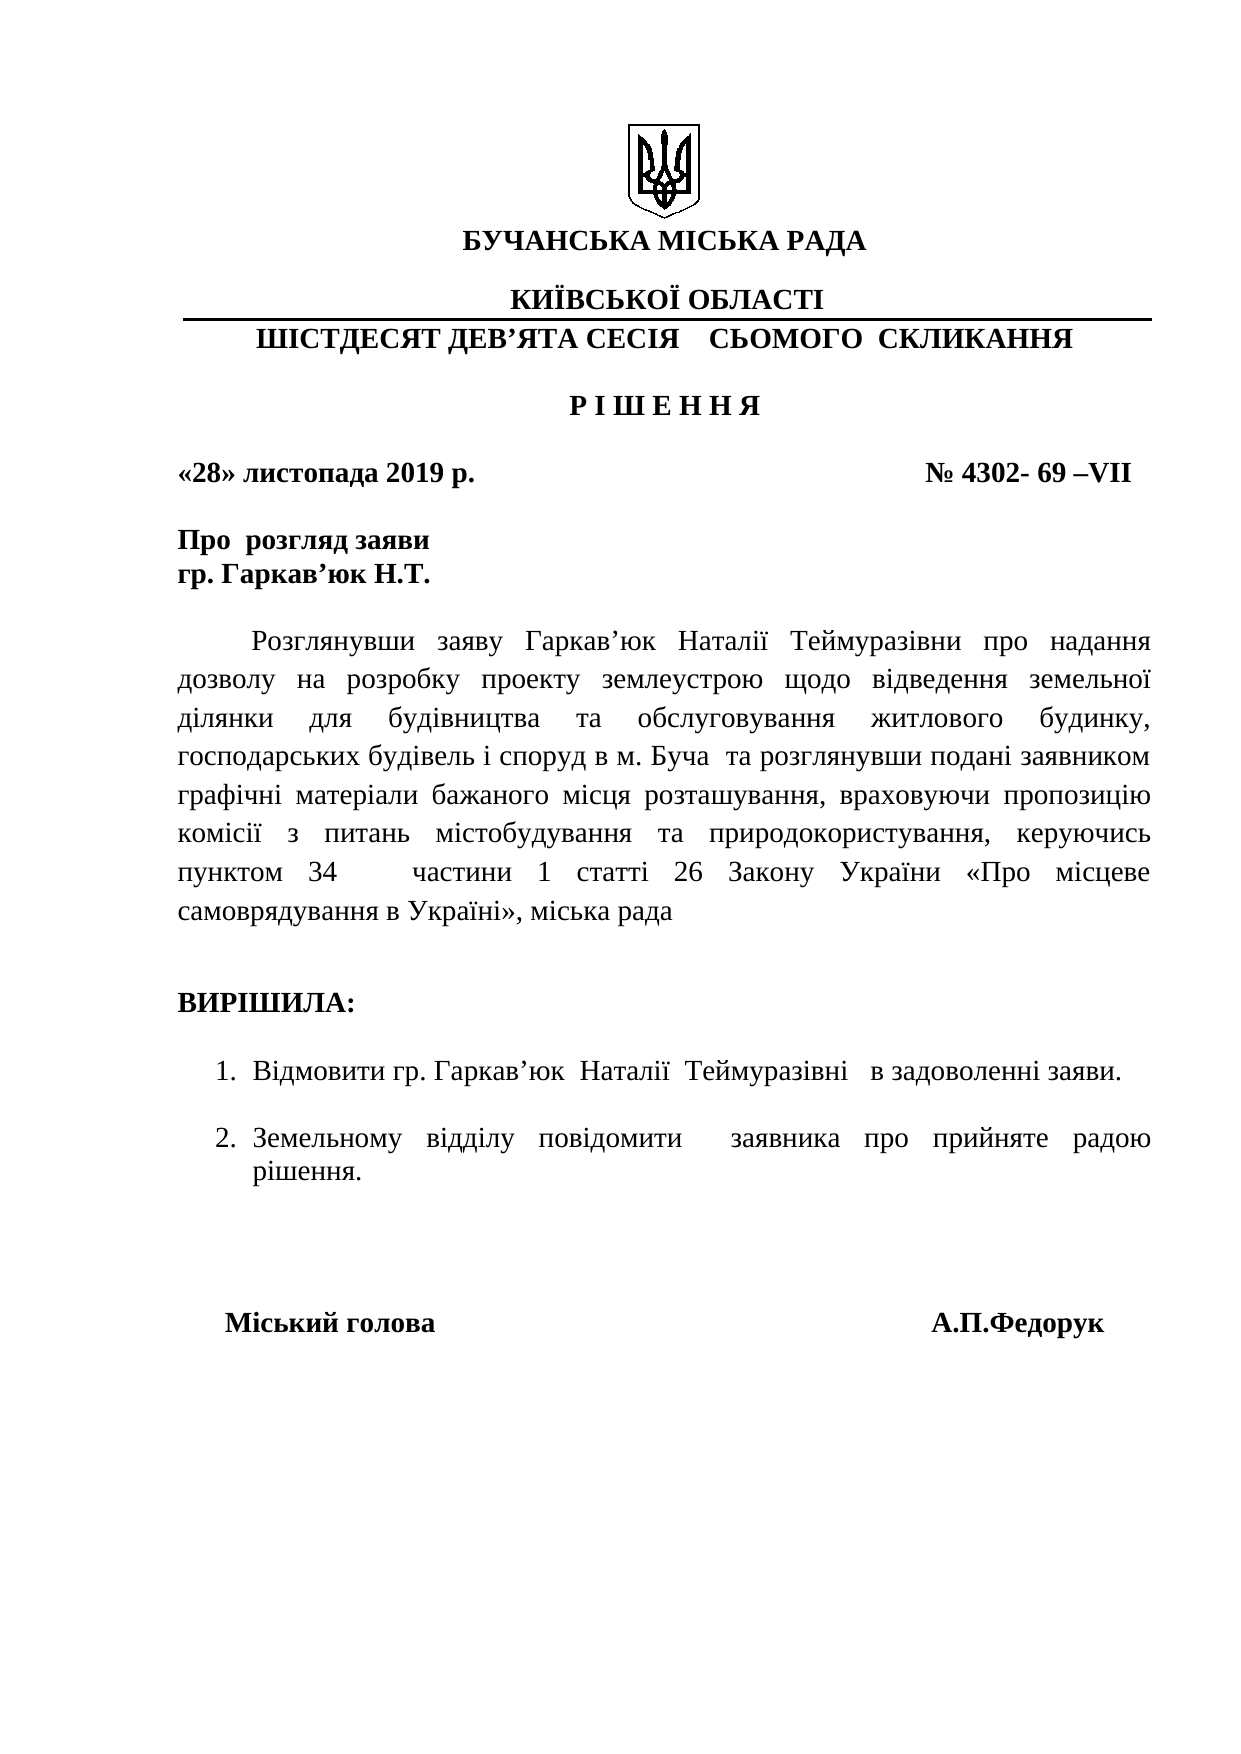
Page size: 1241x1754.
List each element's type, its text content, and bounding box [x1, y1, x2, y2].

text ШІСТДЕСЯТ ДЕВ’ЯТА СЕСІЯ СЬОМОГО СКЛИКАННЯ [177, 321, 1152, 354]
list Земельному відділу повідомити заявника про прийняте радою рішення. [215, 1120, 1152, 1187]
text Розглянувши заяву Гаркав’юк Наталії Теймуразівни про надання дозволу на розробку проекту землеустрою щодо відведення земельної ділянки для будівництва та обслуговування житлового будинку, господарських будівель і споруд в м. Буча та розглянувши подані заявником графічні матеріали бажаного місця розташування, враховуючи пропозицію комісії з питань містобудування та природокористування, керуючись пунктом 34 частини 1 статті 26 Закону України «Про місцеве самоврядування в Україні», міська рада [177, 623, 1152, 926]
text БУЧАНСЬКА МІСЬКА РАДА [177, 223, 1152, 256]
text «28» листопада 2019 р. № 4302- 69 –VІІ [177, 455, 1152, 489]
text Р І Ш Е Н Н Я [177, 388, 1152, 422]
text Міський голова А.П.Федорук [177, 1306, 1152, 1339]
text гр. Гаркав’юк Н.Т. [177, 556, 1152, 589]
text Про розгляд заяви [177, 522, 1152, 556]
text ВИРІШИЛА: [177, 986, 1152, 1019]
list Відмовити гр. Гаркав’юк Наталії Теймуразівні в задоволенні заяви. [215, 1053, 1152, 1086]
text КИЇВСЬКОЇ ОБЛАСТІ [183, 282, 1152, 318]
